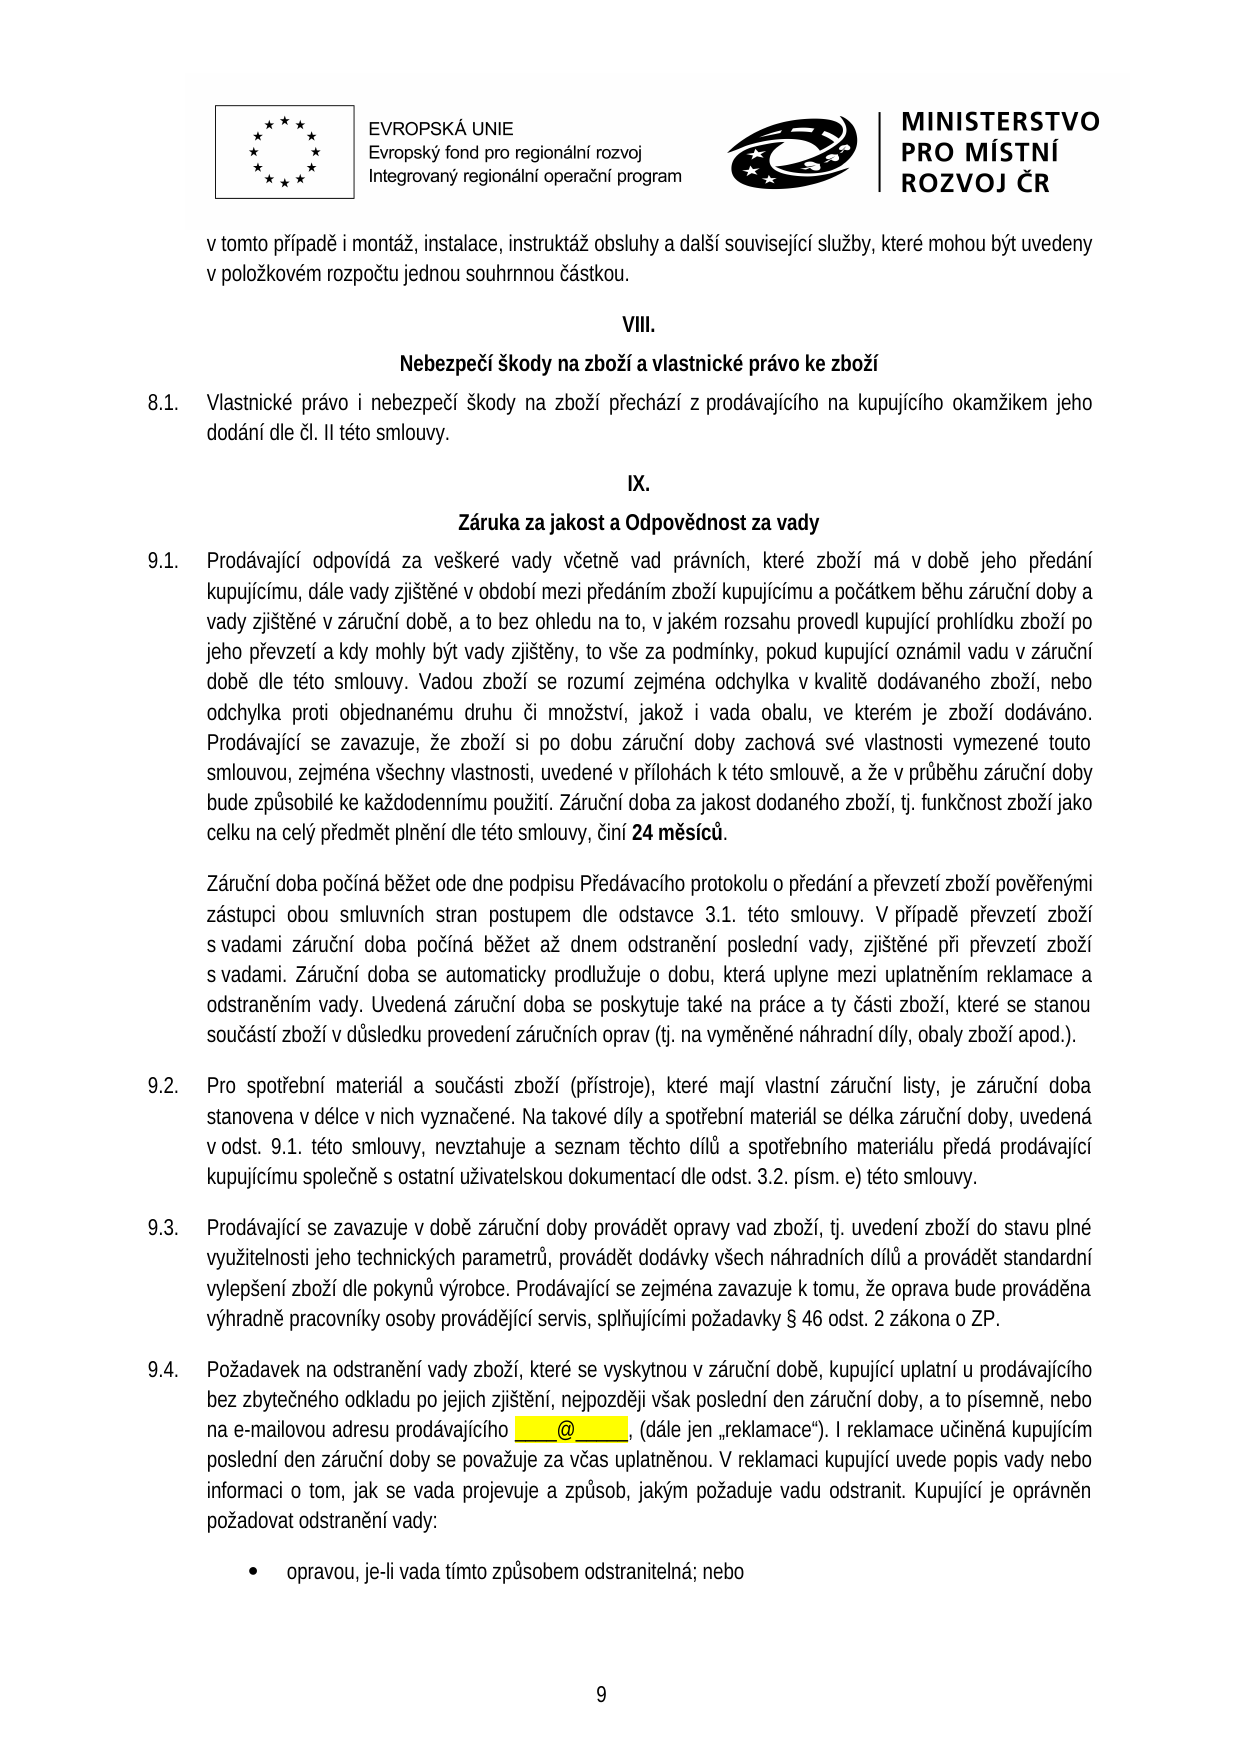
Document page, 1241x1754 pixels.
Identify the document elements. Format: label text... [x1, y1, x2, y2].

subtitle Nebezpečí škody na zboží a vlastnické právo ke zboží [185, 350, 1093, 376]
list opravou, je-li vada tímto způsobem odstranitelná; nebo [249, 1558, 1093, 1584]
list Prodávající odpovídá za veškeré vady včetně vad právních, které zboží má v době jeho předání kupujícímu, dále vady zjištěné v období mezi předáním zboží kupujícímu a počátkem běhu záruční doby a vady zjištěné v záruční době, a to bez ohledu na to, v jakém rozsahu provedl kupující prohlídku zboží po jeho převzetí a kdy mohly být vady zjištěny, to vše za podmínky, pokud kupující oznámil vadu v záruční době dle této smlouvy. Vadou zboží se rozumí zejména odchylka v kvalitě dodávaného zboží, nebo odchylka proti objednanému druhu či množství, jakož i vada obalu, ve kterém je zboží dodáváno. Prodávající se zavazuje, že zboží si po dobu záruční doby zachová své vlastnosti vymezené touto smlouvou, zejména všechny vlastnosti, uvedené v přílohách k této smlouvě, a že v průběhu záruční doby bude způsobilé ke každodennímu použití. Záruční doba za jakost dodaného zboží, tj. funkčnost zboží jako celku na celý předmět plnění dle této smlouvy, činí 24 měsíců. [148, 547, 1093, 846]
list Požadavek na odstranění vady zboží, které se vyskytnou v záruční době, kupující uplatní u prodávajícího bez zbytečného odkladu po jejich zjištění, nejpozději však poslední den záruční doby, a to písemně, nebo na e-mailovou adresu prodávajícího ____@_____, (dále jen „reklamace“). I reklamace učiněná kupujícím poslední den záruční doby se považuje za včas uplatněnou. V reklamaci kupující uvede popis vady nebo informaci o tom, jak se vada projevuje a způsob, jakým požaduje vadu odstranit. Kupující je oprávněn požadovat odstranění vady: [148, 1356, 1093, 1533]
list Pro spotřební materiál a součásti zboží (přístroje), které mají vlastní záruční listy, je záruční doba stanovena v délce v nich vyznačené. Na takové díly a spotřební materiál se délka záruční doby, uvedená v odst. 9.1. této smlouvy, nevztahuje a seznam těchto dílů a spotřebního materiálu předá prodávající kupujícímu společně s ostatní uživatelskou dokumentací dle odst. 3.2. písm. e) této smlouvy. [148, 1072, 1093, 1189]
text Záruční doba počíná běžet ode dne podpisu Předávacího protokolu o předání a převzetí zboží pověřenými zástupci obou smluvních stran postupem dle odstavce 3.1. této smlouvy. V případě převzetí zboží s vadami záruční doba počíná běžet až dnem odstranění poslední vady, zjištěné při převzetí zboží s vadami. Záruční doba se automaticky prodlužuje o dobu, která uplyne mezi uplatněním reklamace a odstraněním vady. Uvedená záruční doba se poskytuje také na práce a ty části zboží, které se stanou součástí zboží v důsledku provedení záručních oprav (tj. na vyměněné náhradní díly, obaly zboží apod.). [207, 870, 1093, 1048]
subtitle Záruka za jakost a Odpovědnost za vady [185, 509, 1093, 535]
text IX. [185, 470, 1093, 496]
text VIII. [185, 311, 1093, 337]
list Vlastnické právo i nebezpečí škody na zboží přechází z prodávajícího na kupujícího okamžikem jeho dodání dle čl. II této smlouvy. [148, 388, 1093, 445]
list Prodávající se zavazuje v době záruční doby provádět opravy vad zboží, tj. uvedení zboží do stavu plné využitelnosti jeho technických parametrů, provádět dodávky všech náhradních dílů a provádět standardní vylepšení zboží dle pokynů výrobce. Prodávající se zejména zavazuje k tomu, že oprava bude prováděna výhradně pracovníky osoby provádějící servis, splňujícími požadavky § 46 odst. 2 zákona o ZP. [148, 1214, 1093, 1331]
picture [184, 73, 1130, 230]
